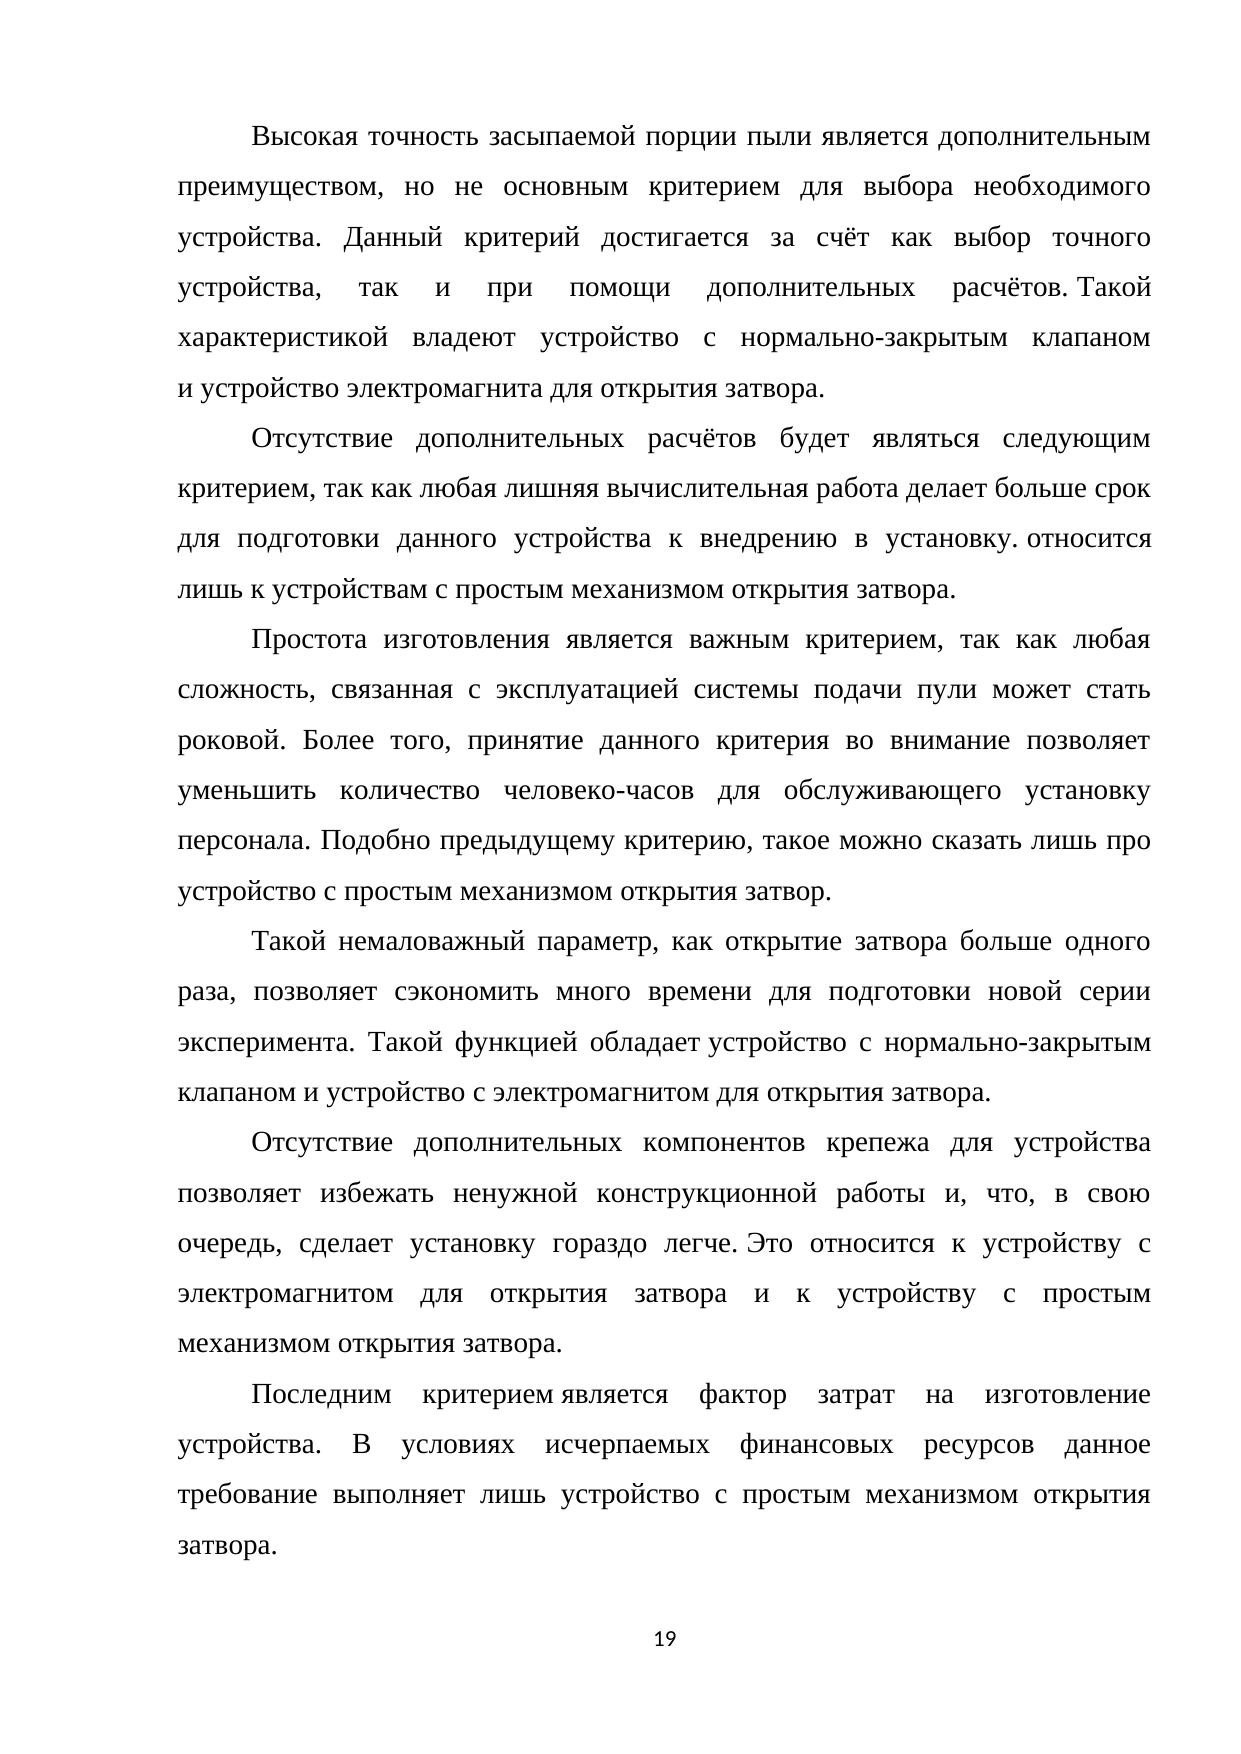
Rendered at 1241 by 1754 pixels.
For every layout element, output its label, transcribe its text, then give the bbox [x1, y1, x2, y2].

text Простота изготовления является важным критерием, так как любая сложность, связанная с эксплуатацией системы подачи пули может стать роковой. Более того, принятие данного критерия во внимание позволяет уменьшить количество человеко-часов для обслуживающего установку персонала. Подобно предыдущему критерию, такое можно сказать лишь про устройство с простым механизмом открытия затвор. [177, 621, 1152, 906]
text Отсутствие дополнительных расчётов будет являться следующим критерием, так как любая лишняя вычислительная работа делает больше срок для подготовки данного устройства к внедрению в установку. относится лишь к устройствам с простым механизмом открытия затвора. [177, 420, 1152, 604]
text Последним критерием является фактор затрат на изготовление устройства. В условиях исчерпаемых финансовых ресурсов данное требование выполняет лишь устройство с простым механизмом открытия затвора. [177, 1376, 1152, 1560]
text Высокая точность засыпаемой порции пыли является дополнительным преимуществом, но не основным критерием для выбора необходимого устройства. Данный критерий достигается за счёт как выбор точного устройства, так и при помощи дополнительных расчётов. Такой характеристикой владеют устройство с нормально-закрытым клапаном и устройство электромагнита для открытия затвора. [177, 118, 1152, 403]
text Такой немаловажный параметр, как открытие затвора больше одного раза, позволяет сэкономить много времени для подготовки новой серии эксперимента. Такой функцией обладает устройство с нормально-закрытым клапаном и устройство с электромагнитом для открытия затвора. [177, 923, 1152, 1108]
text Отсутствие дополнительных компонентов крепежа для устройства позволяет избежать ненужной конструкционной работы и, что, в свою очередь, сделает установку гораздо легче. Это относится к устройству с электромагнитом для открытия затвора и к устройству с простым механизмом открытия затвора. [177, 1124, 1152, 1359]
